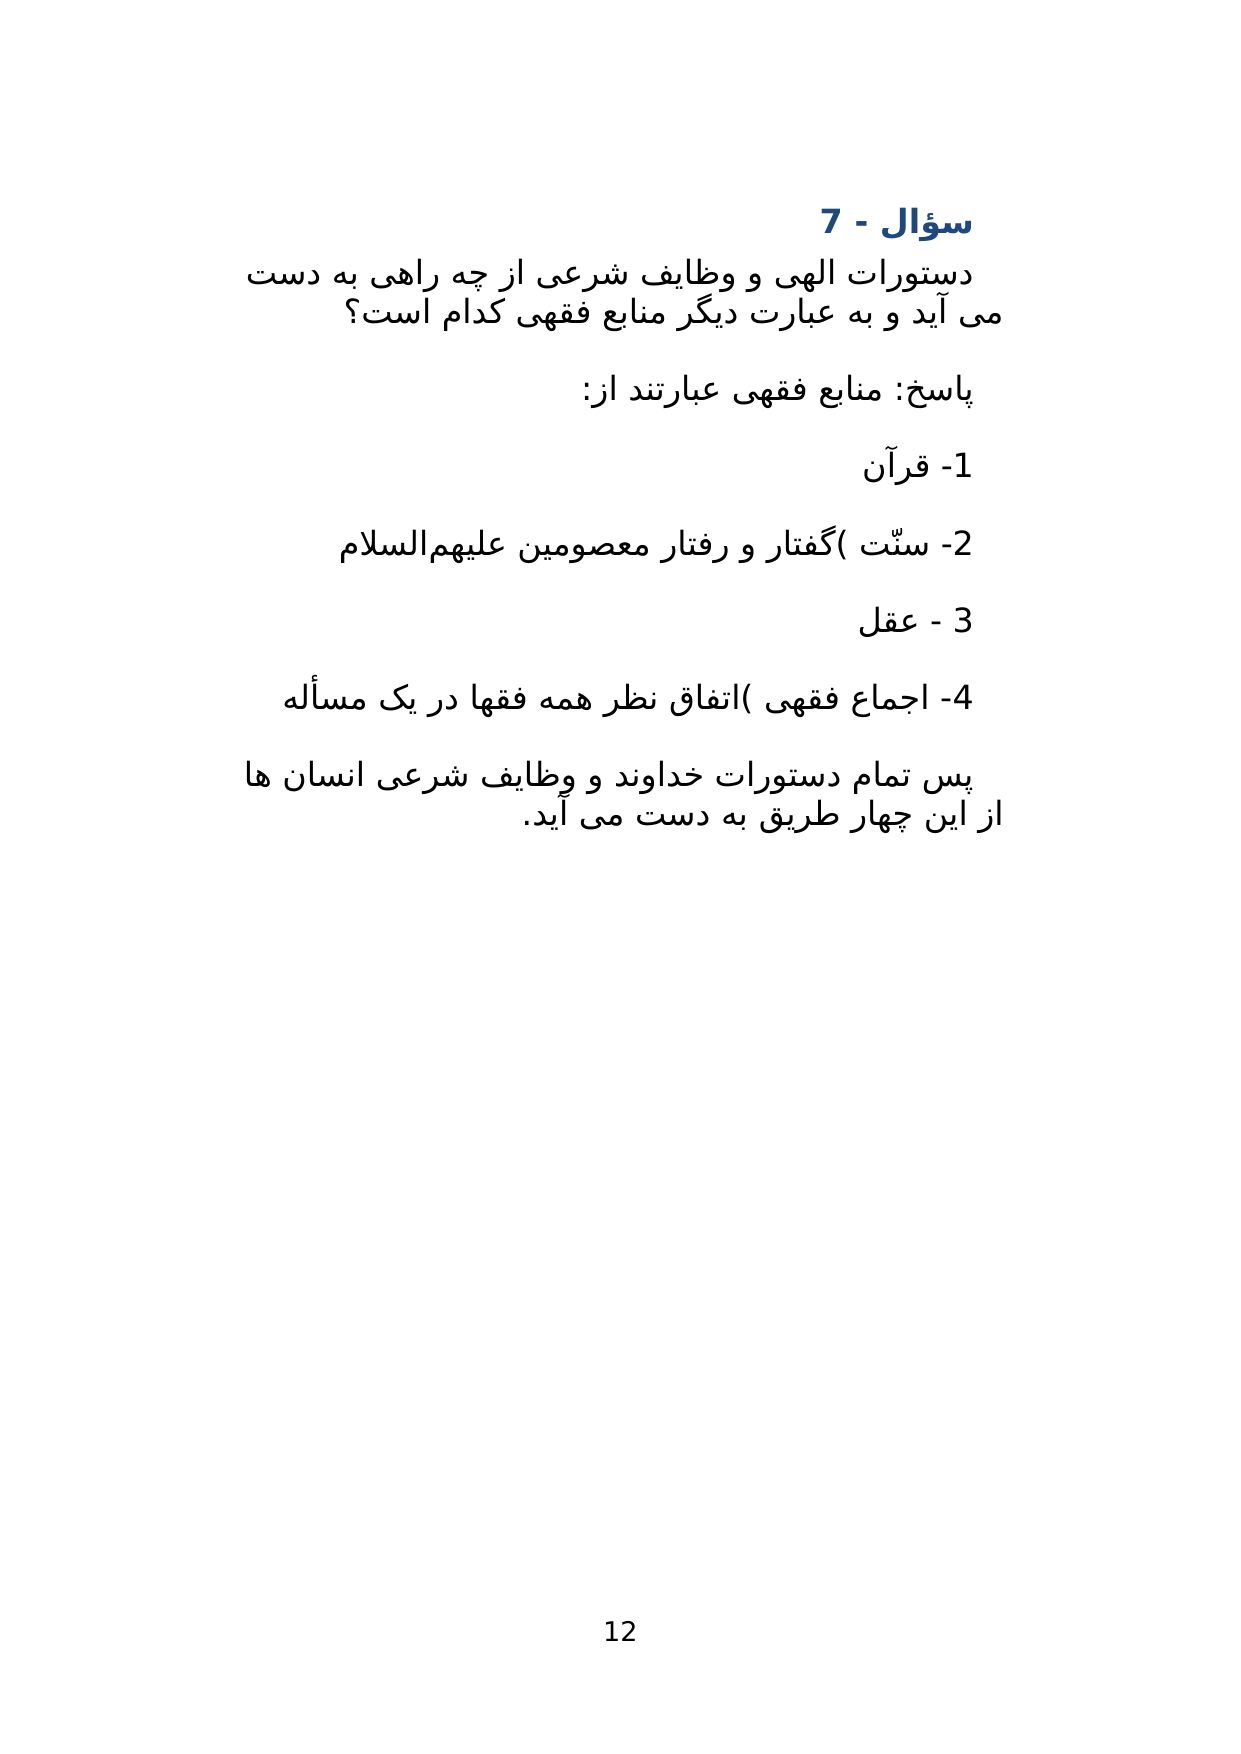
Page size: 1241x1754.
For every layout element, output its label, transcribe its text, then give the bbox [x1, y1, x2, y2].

subtitle سؤال - 7 [236, 202, 1004, 241]
text 3 - عقل [236, 601, 1004, 640]
text 1- قرآن [236, 447, 1004, 486]
text پاسخ: منابع فقهی عبارتند از: [236, 369, 1004, 408]
text 4- اجماع فقهی )اتفاق نظر همه فقها در یک مسأله [236, 678, 1004, 717]
text 2- سنّت )گفتار و رفتار معصومین عليهم‌السلام [236, 524, 1004, 563]
text دستورات الهی و وظایف شرعی از چه راهی به دست می آید و به عبارت دیگر منابع فقهی کدام است؟ [236, 253, 1004, 331]
text پس تمام دستورات خداوند و وظایف شرعی انسان ها از این چهار طریق به دست می آید. [236, 756, 1004, 833]
